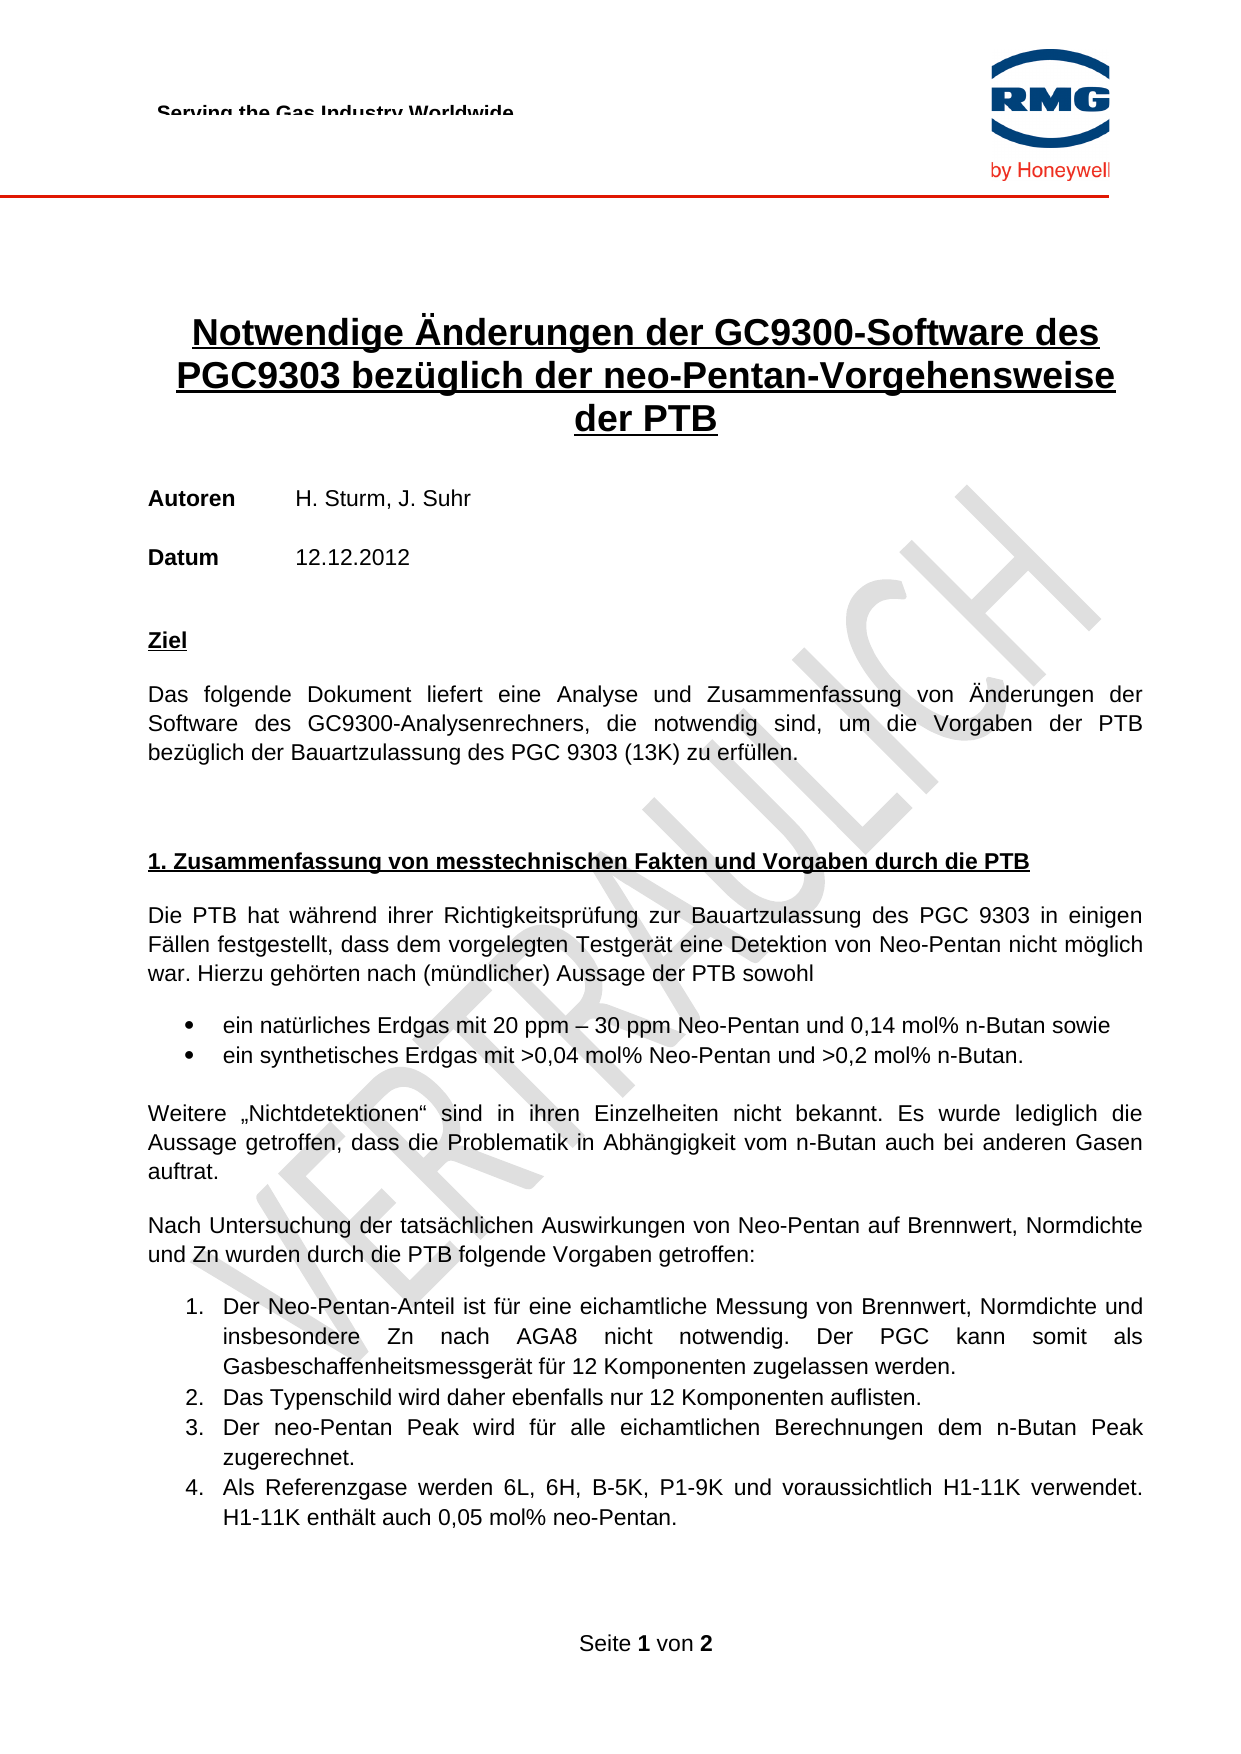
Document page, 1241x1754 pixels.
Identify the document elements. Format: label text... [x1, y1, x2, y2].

text Das folgende Dokument liefert eine Analyse und Zusammenfassung von Änderungen der Software des GC9300-Analysenrechners, die notwendig sind, um die Vorgaben der PTB bezüglich der Bauartzulassung des PGC 9303 (13K) zu erfüllen. [148, 678, 1144, 766]
text Die PTB hat während ihrer Richtigkeitsprüfung zur Bauartzulassung des PGC 9303 in einigen Fällen festgestellt, dass dem vorgelegten Testgerät eine Detektion von Neo-Pentan nicht möglich war. Hierzu gehörten nach (mündlicher) Aussage der PTB sowohl [148, 899, 1144, 987]
text Nach Untersuchung der tatsächlichen Auswirkungen von Neo-Pentan auf Brennwert, Normdichte und Zn wurden durch die PTB folgende Vorgaben getroffen: [148, 1209, 1144, 1268]
text Autoren H. Sturm, J. Suhr [148, 482, 1144, 512]
text Datum 12.12.2012 [148, 541, 1144, 570]
text Weitere „Nichtdetektionen“ sind in ihren Einzelheiten nicht bekannt. Es wurde lediglich die Aussage getroffen, dass die Problematik in Abhängigkeit vom n-Butan auch bei anderen Gasen auftrat. [148, 1097, 1144, 1184]
picture [991, 49, 1110, 181]
text Notwendige Änderungen der GC9300-Software des PGC9303 bezüglich der neo-Pentan-Vorgehensweise der PTB [148, 310, 1144, 439]
list Der neo-Pentan Peak wird für alle eichamtlichen Berechnungen dem n-Butan Peak zugerechnet. [185, 1414, 1144, 1470]
list Der Neo-Pentan-Anteil ist für eine eichamtliche Messung von Brennwert, Normdichte und insbesondere Zn nach AGA8 nicht notwendig. Der PGC kann somit als Gasbeschaffenheitsmessgerät für 12 Komponenten zugelassen werden. [185, 1293, 1144, 1379]
list ein natürliches Erdgas mit 20 ppm – 30 ppm Neo-Pentan und 0,14 mol% n-Butan sowie [185, 1012, 1144, 1038]
text Ziel [148, 624, 1144, 653]
list Als Referenzgase werden 6L, 6H, B-5K, P1-9K und voraussichtlich H1-11K verwendet. H1-11K enthält auch 0,05 mol% neo-Pentan. [185, 1474, 1144, 1531]
list ein synthetisches Erdgas mit >0,04 mol% Neo-Pentan und >0,2 mol% n-Butan. [185, 1042, 1144, 1068]
text 1. Zusammenfassung von messtechnischen Fakten und Vorgaben durch die PTB [148, 845, 1144, 874]
list Das Typenschild wird daher ebenfalls nur 12 Komponenten auflisten. [185, 1383, 1144, 1410]
